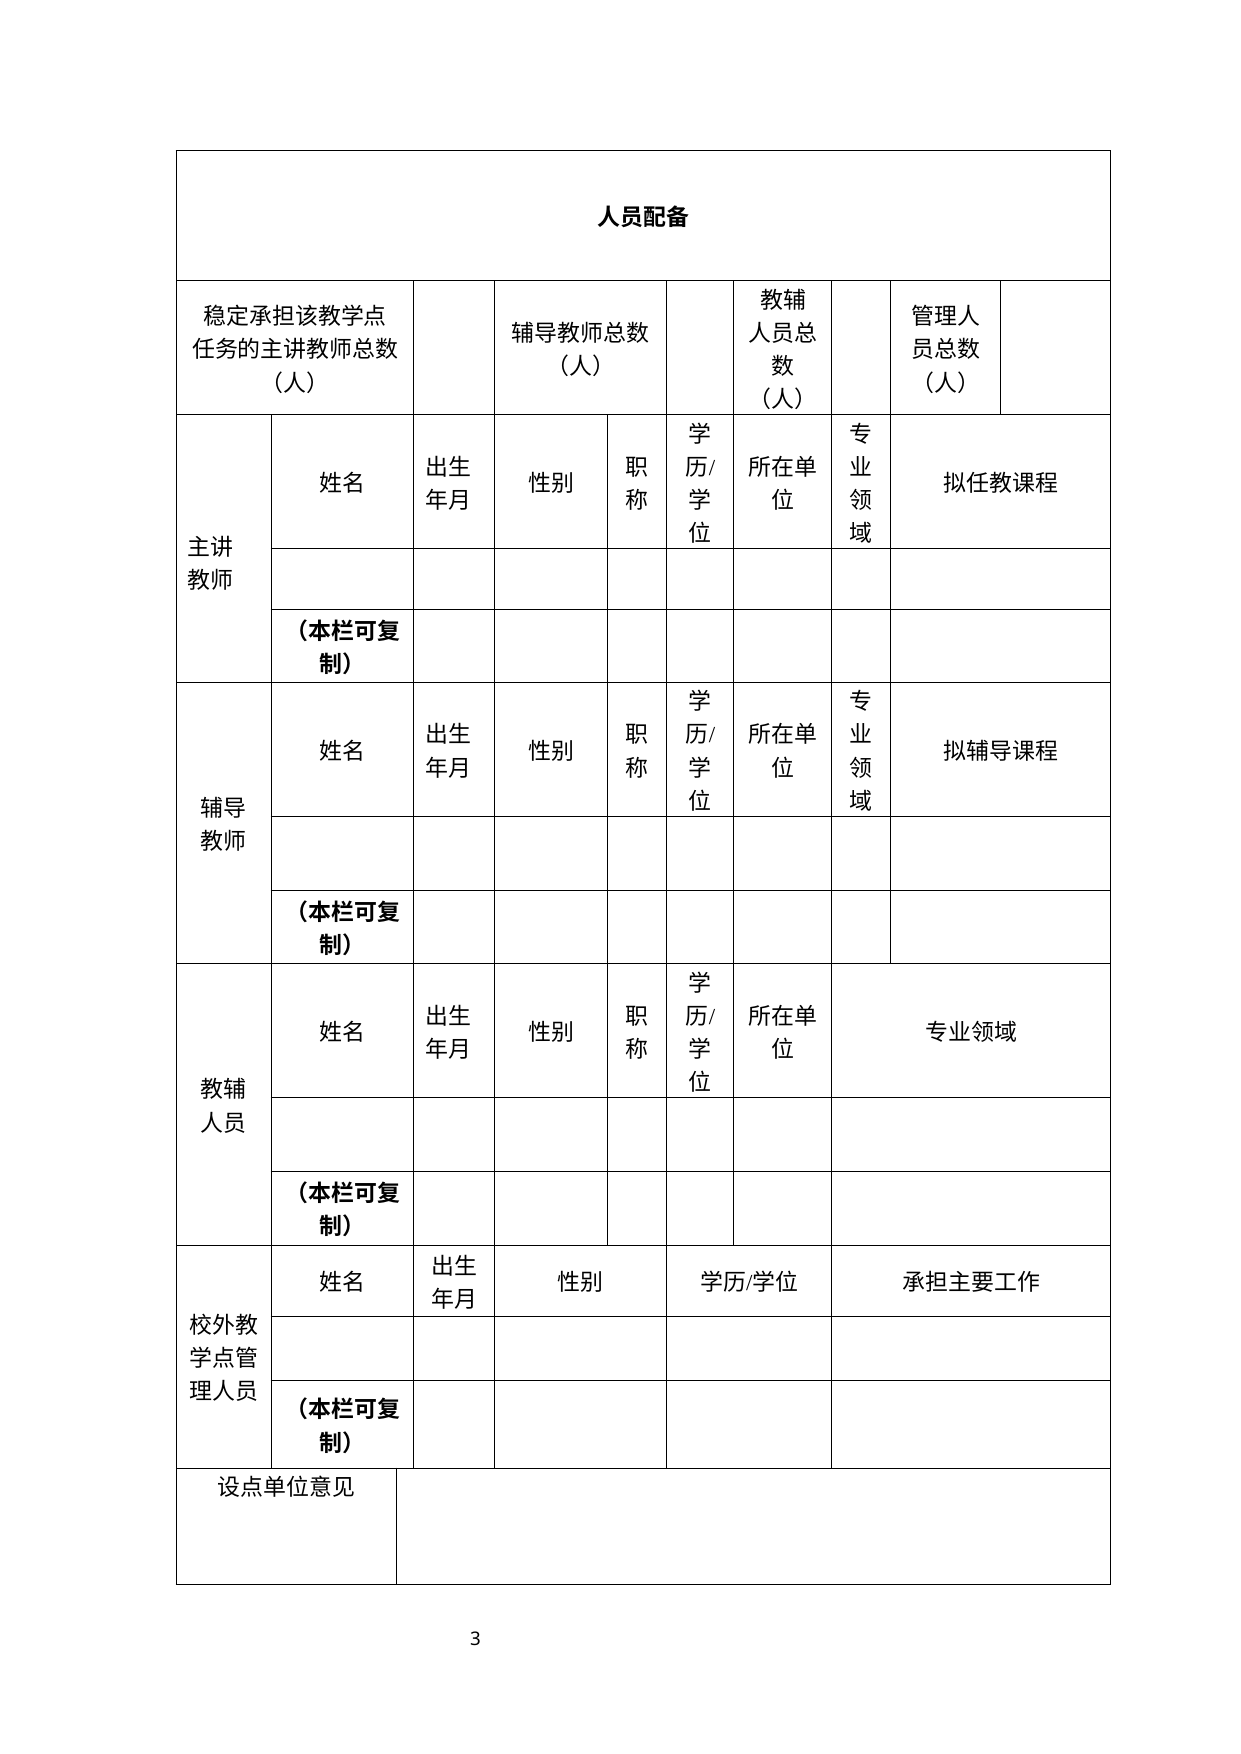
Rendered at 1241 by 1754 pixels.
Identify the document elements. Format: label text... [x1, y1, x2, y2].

table_cell [734, 549, 831, 608]
table_cell 出生年月 [414, 683, 494, 816]
table_cell 专业领域 [832, 964, 1110, 1097]
table_cell [832, 891, 890, 963]
table_cell （本栏可复制） [272, 1172, 413, 1244]
table_cell 所在单位 [734, 683, 831, 816]
table_cell [495, 610, 607, 682]
table_cell 姓名 [272, 964, 413, 1097]
table_cell （本栏可复制） [272, 891, 413, 963]
table_cell [414, 1317, 494, 1380]
table_cell [667, 817, 733, 890]
table_cell [1001, 281, 1110, 414]
table_cell [495, 1098, 607, 1171]
table_cell [891, 817, 1110, 890]
table_cell 专业领域 [832, 683, 890, 816]
table_cell [891, 549, 1110, 608]
table_cell 拟任教课程 [891, 415, 1110, 548]
table_cell 出生年月 [414, 964, 494, 1097]
table_cell 人员配备 [177, 151, 1110, 280]
table_cell [667, 610, 733, 682]
table_cell [832, 549, 890, 608]
table_cell 设点单位意见 [177, 1469, 396, 1584]
table_cell [608, 817, 666, 890]
table_cell [608, 1098, 666, 1171]
table_cell [832, 1381, 1110, 1468]
table_cell 专业领域 [832, 415, 890, 548]
table_cell [414, 610, 494, 682]
table_cell 稳定承担该教学点 任务的主讲教师总数（人） [177, 281, 413, 414]
table_cell 性别 [495, 415, 607, 548]
table_cell [608, 610, 666, 682]
table_cell [734, 817, 831, 890]
table_cell 姓名 [272, 415, 413, 548]
table_cell [832, 1172, 1110, 1244]
table_cell [414, 1172, 494, 1244]
table_cell 所在单位 [734, 415, 831, 548]
table_cell 教辅 人员 [177, 964, 271, 1244]
table_cell 承担主要工作 [832, 1246, 1110, 1316]
table_cell [667, 549, 733, 608]
table_cell 职称 [608, 415, 666, 548]
table_cell [414, 1098, 494, 1171]
table_cell [891, 610, 1110, 682]
table_cell [414, 891, 494, 963]
table_cell [414, 549, 494, 608]
table_cell 学历/学位 [667, 1246, 831, 1316]
table_cell [832, 817, 890, 890]
table_cell [495, 817, 607, 890]
table_cell 管理人员总数（人） [891, 281, 1000, 414]
table_cell [608, 891, 666, 963]
table_cell 性别 [495, 683, 607, 816]
table_cell [495, 1172, 607, 1244]
table_cell （本栏可复制） [272, 1381, 413, 1468]
table_cell 辅导教师总数（人） [495, 281, 666, 414]
table_cell 姓名 [272, 683, 413, 816]
table_cell [734, 1172, 831, 1244]
table_cell 学历/学位 [667, 683, 733, 816]
table_cell [734, 610, 831, 682]
table_cell [414, 817, 494, 890]
table_cell [414, 281, 494, 414]
table_cell [832, 281, 890, 414]
table_cell 主讲 教师 [177, 415, 271, 682]
table_cell [495, 1317, 666, 1380]
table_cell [397, 1469, 1110, 1584]
table_cell [734, 1098, 831, 1171]
table_cell 性别 [495, 1246, 666, 1316]
table_cell 学历/ 学位 [667, 415, 733, 548]
table_cell 辅导 教师 [177, 683, 271, 963]
table_cell 职称 [608, 683, 666, 816]
table_cell （本栏可复制） [272, 610, 413, 682]
table_cell 所在单位 [734, 964, 831, 1097]
table_cell 教辅 人员总数（人） [734, 281, 831, 414]
table_cell [667, 1381, 831, 1468]
table_cell [667, 1098, 733, 1171]
table_cell [734, 891, 831, 963]
table_cell [272, 549, 413, 608]
table_cell 职称 [608, 964, 666, 1097]
table_cell [608, 1172, 666, 1244]
table_cell [495, 891, 607, 963]
table_cell 性别 [495, 964, 607, 1097]
table_cell [832, 1098, 1110, 1171]
table_cell [667, 1172, 733, 1244]
table_cell 姓名 [272, 1246, 413, 1316]
table_cell [414, 1381, 494, 1468]
table_cell [495, 1381, 666, 1468]
table_cell [667, 1317, 831, 1380]
table_cell 出生年月 [414, 415, 494, 548]
table_cell [667, 891, 733, 963]
table_cell [608, 549, 666, 608]
table_cell 出生年月 [414, 1246, 494, 1316]
table_cell [832, 1317, 1110, 1380]
table_cell [891, 891, 1110, 963]
table_cell [667, 281, 733, 414]
table_cell [272, 817, 413, 890]
table_cell [832, 610, 890, 682]
table_cell [272, 1317, 413, 1380]
table_cell [272, 1098, 413, 1171]
table_cell 校外教学点管理人员 [177, 1246, 271, 1468]
table_cell [495, 549, 607, 608]
table_cell 学历/学位 [667, 964, 733, 1097]
table_cell 拟辅导课程 [891, 683, 1110, 816]
